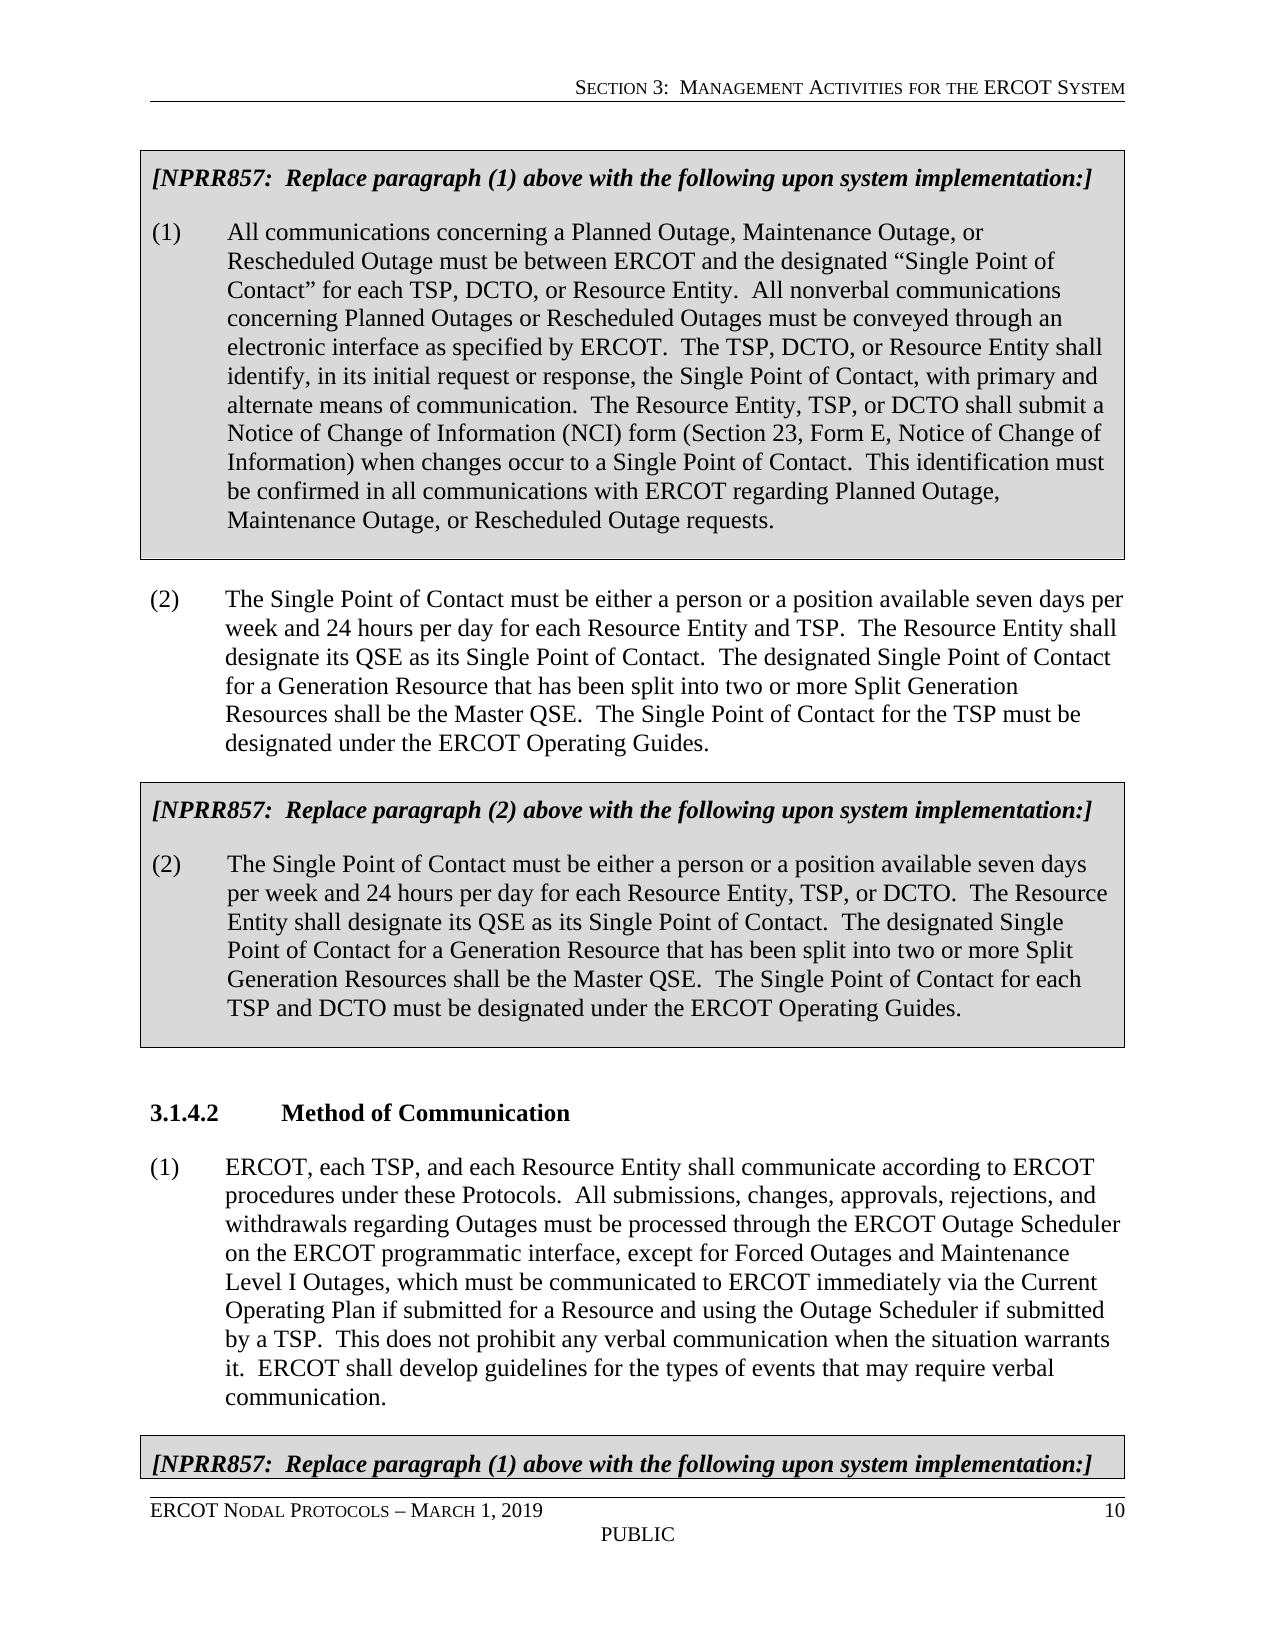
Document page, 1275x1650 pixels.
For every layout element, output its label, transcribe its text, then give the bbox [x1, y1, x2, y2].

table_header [141, 1436, 1124, 1478]
text (1) ERCOT, each TSP, and each Resource Entity shall communicate according to ERCOT procedures under these Protocols. All submissions, changes, approvals, rejections, and withdrawals regarding Outages must be processed through the ERCOT Outage Scheduler on the ERCOT programmatic interface, except for Forced Outages and Maintenance Level I Outages, which must be communicated to ERCOT immediately via the Current Operating Plan if submitted for a Resource and using the Outage Scheduler if submitted by a TSP. This does not prohibit any verbal communication when the situation warrants it. ERCOT shall develop guidelines for the types of events that may require verbal communication. [150, 1152, 1125, 1410]
text (2) The Single Point of Contact must be either a person or a position available seven days per week and 24 hours per day for each Resource Entity and TSP. The Resource Entity shall designate its QSE as its Single Point of Contact. The designated Single Point of Contact for a Generation Resource that has been split into two or more Split Generation Resources shall be the Master QSE. The Single Point of Contact for the TSP must be designated under the ERCOT Operating Guides. [150, 584, 1125, 757]
text 3.1.4.2 Method of Communication [150, 1098, 1125, 1127]
table_header [NPRR857: Replace paragraph (2) above with the following upon system implementation:] (2) The Single Point of Contact must be either a person or a position available seven days per week and 24 hours per day for each Resource Entity, TSP, or DCTO. The Resource Entity shall designate its QSE as its Single Point of Contact. The designated Single Point of Contact for a Generation Resource that has been split into two or more Split Generation Resources shall be the Master QSE. The Single Point of Contact for each TSP and DCTO must be designated under the ERCOT Operating Guides. [141, 783, 1124, 1047]
table_header [NPRR857: Replace paragraph (1) above with the following upon system implementation:] (1) All communications concerning a Planned Outage, Maintenance Outage, or Rescheduled Outage must be between ERCOT and the designated “Single Point of Contact” for each TSP, DCTO, or Resource Entity. All nonverbal communications concerning Planned Outages or Rescheduled Outages must be conveyed through an electronic interface as specified by ERCOT. The TSP, DCTO, or Resource Entity shall identify, in its initial request or response, the Single Point of Contact, with primary and alternate means of communication. The Resource Entity, TSP, or DCTO shall submit a Notice of Change of Information (NCI) form (Section 23, Form E, Notice of Change of Information) when changes occur to a Single Point of Contact. This identification must be confirmed in all communications with ERCOT regarding Planned Outage, Maintenance Outage, or Rescheduled Outage requests. [141, 151, 1124, 558]
